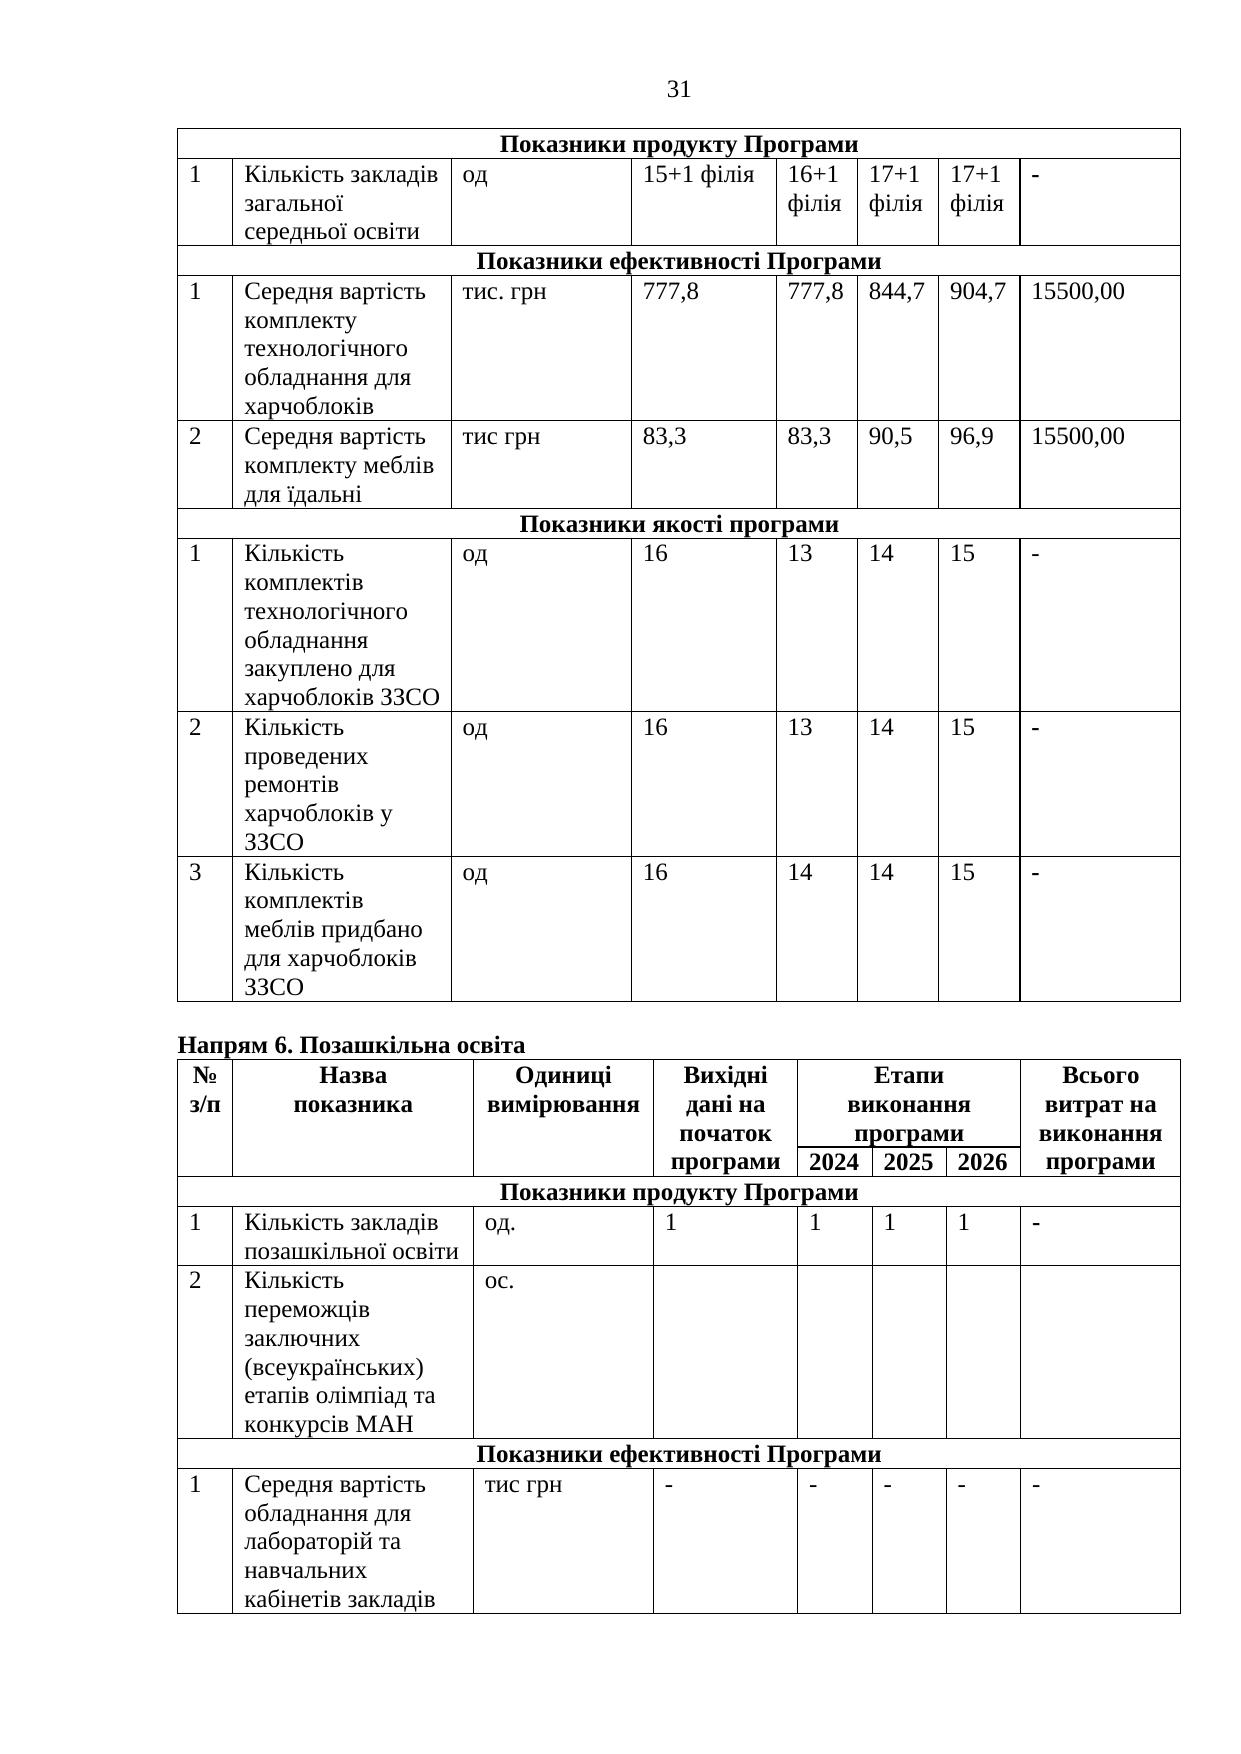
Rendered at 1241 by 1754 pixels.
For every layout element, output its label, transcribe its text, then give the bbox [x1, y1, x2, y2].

table_cell 15+1 філія [632, 159, 776, 245]
table_cell 17+1 філія [858, 159, 938, 245]
table_cell 2 [178, 712, 232, 856]
table_cell од [452, 712, 631, 856]
table_cell Кількість закладів позашкільної освіти [233, 1207, 473, 1264]
table_cell тис. грн [452, 276, 631, 420]
table_cell - [1021, 857, 1180, 1001]
table_cell [873, 1266, 946, 1438]
table_cell 15 [939, 712, 1019, 856]
table_cell тис грн [474, 1469, 653, 1613]
table_cell - [1021, 159, 1180, 245]
table_cell 1 [178, 159, 232, 245]
table_cell Кількість переможців заключних (всеукраїнських) етапів олімпіад та конкурсів МАН [233, 1266, 473, 1438]
table_cell 16 [632, 712, 776, 856]
table_cell од [452, 857, 631, 1001]
table_cell 13 [777, 712, 857, 856]
table_cell Показники ефективності Програми [178, 1439, 1180, 1468]
table_cell 96,9 [939, 421, 1019, 508]
table_cell Показники ефективності Програми [178, 246, 1180, 275]
table_cell - [1021, 1469, 1180, 1613]
table_cell 1 [798, 1207, 872, 1264]
table_cell Показники продукту Програми [178, 1177, 1180, 1206]
table_cell 14 [858, 857, 938, 1001]
table_cell 777,8 [632, 276, 776, 420]
table_cell [1021, 1266, 1180, 1438]
table_cell 16 [632, 539, 776, 711]
table_header № з/п [178, 1060, 232, 1176]
table_cell 1 [178, 539, 232, 711]
table_cell 90,5 [858, 421, 938, 508]
table_cell 2 [178, 421, 232, 508]
table_cell 14 [858, 539, 938, 711]
table_cell Середня вартість комплекту меблів для їдальні [233, 421, 451, 508]
table_cell ос. [474, 1266, 653, 1438]
table_cell [798, 1266, 872, 1438]
table_cell 2026 [947, 1148, 1020, 1176]
table_cell Показники продукту Програми [178, 129, 1180, 158]
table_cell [233, 1469, 473, 1613]
table_cell 83,3 [777, 421, 857, 508]
table_cell [947, 1266, 1020, 1438]
table_cell 16 [632, 857, 776, 1001]
table_cell 1 [654, 1207, 797, 1264]
text Напрям 6. Позашкільна освіта [177, 1030, 1181, 1059]
table_cell 16+1 філія [777, 159, 857, 245]
table_cell Кількість комплектів меблів придбано для харчоблоків ЗЗСО [233, 857, 451, 1001]
table_header Одиниці вимірювання [474, 1060, 653, 1176]
table_cell - [654, 1469, 797, 1613]
table_cell 14 [858, 712, 938, 856]
table_cell Кількість проведених ремонтів харчоблоків у ЗЗСО [233, 712, 451, 856]
table_cell Показники якості програми [178, 509, 1180, 537]
table_cell - [1021, 1207, 1180, 1264]
table_cell 15500,00 [1021, 421, 1180, 508]
table_cell 17+1 філія [939, 159, 1019, 245]
table_cell - [873, 1469, 946, 1613]
table_cell 1 [873, 1207, 946, 1264]
table_cell 1 [178, 276, 232, 420]
table_cell тис грн [452, 421, 631, 508]
table_cell 15 [939, 539, 1019, 711]
table_header Вихідні дані на початок програми [654, 1060, 797, 1176]
table_cell 3 [178, 857, 232, 1001]
table_cell 13 [777, 539, 857, 711]
table_cell од [452, 539, 631, 711]
table_cell Кількість комплектів технологічного обладнання закуплено для харчоблоків ЗЗСО [233, 539, 451, 711]
table_cell од. [474, 1207, 653, 1264]
table_cell - [947, 1469, 1020, 1613]
table_cell 83,3 [632, 421, 776, 508]
table_header Етапи виконання програми [798, 1060, 1020, 1146]
table_cell Середня вартість комплекту технологічного обладнання для харчоблоків [233, 276, 451, 420]
table_cell - [1021, 539, 1180, 711]
table_cell 15500,00 [1021, 276, 1180, 420]
table_cell 1 [178, 1207, 232, 1264]
table_cell 15 [939, 857, 1019, 1001]
table_cell 777,8 [777, 276, 857, 420]
table_cell 2024 [798, 1148, 872, 1176]
table_cell 904,7 [939, 276, 1019, 420]
table_cell [654, 1266, 797, 1438]
table_cell - [798, 1469, 872, 1613]
table_cell 844,7 [858, 276, 938, 420]
table_cell 1 [947, 1207, 1020, 1264]
table_header Назва показника [233, 1060, 473, 1176]
table_cell од [452, 159, 631, 245]
table_cell 1 [178, 1469, 232, 1613]
table_cell 14 [777, 857, 857, 1001]
table_header Всього витрат на виконання програми [1021, 1060, 1180, 1176]
table_cell - [1021, 712, 1180, 856]
table_cell 2 [178, 1266, 232, 1438]
table_cell Кількість закладів загальної середньої освіти [233, 159, 451, 245]
table_cell 2025 [873, 1148, 946, 1176]
